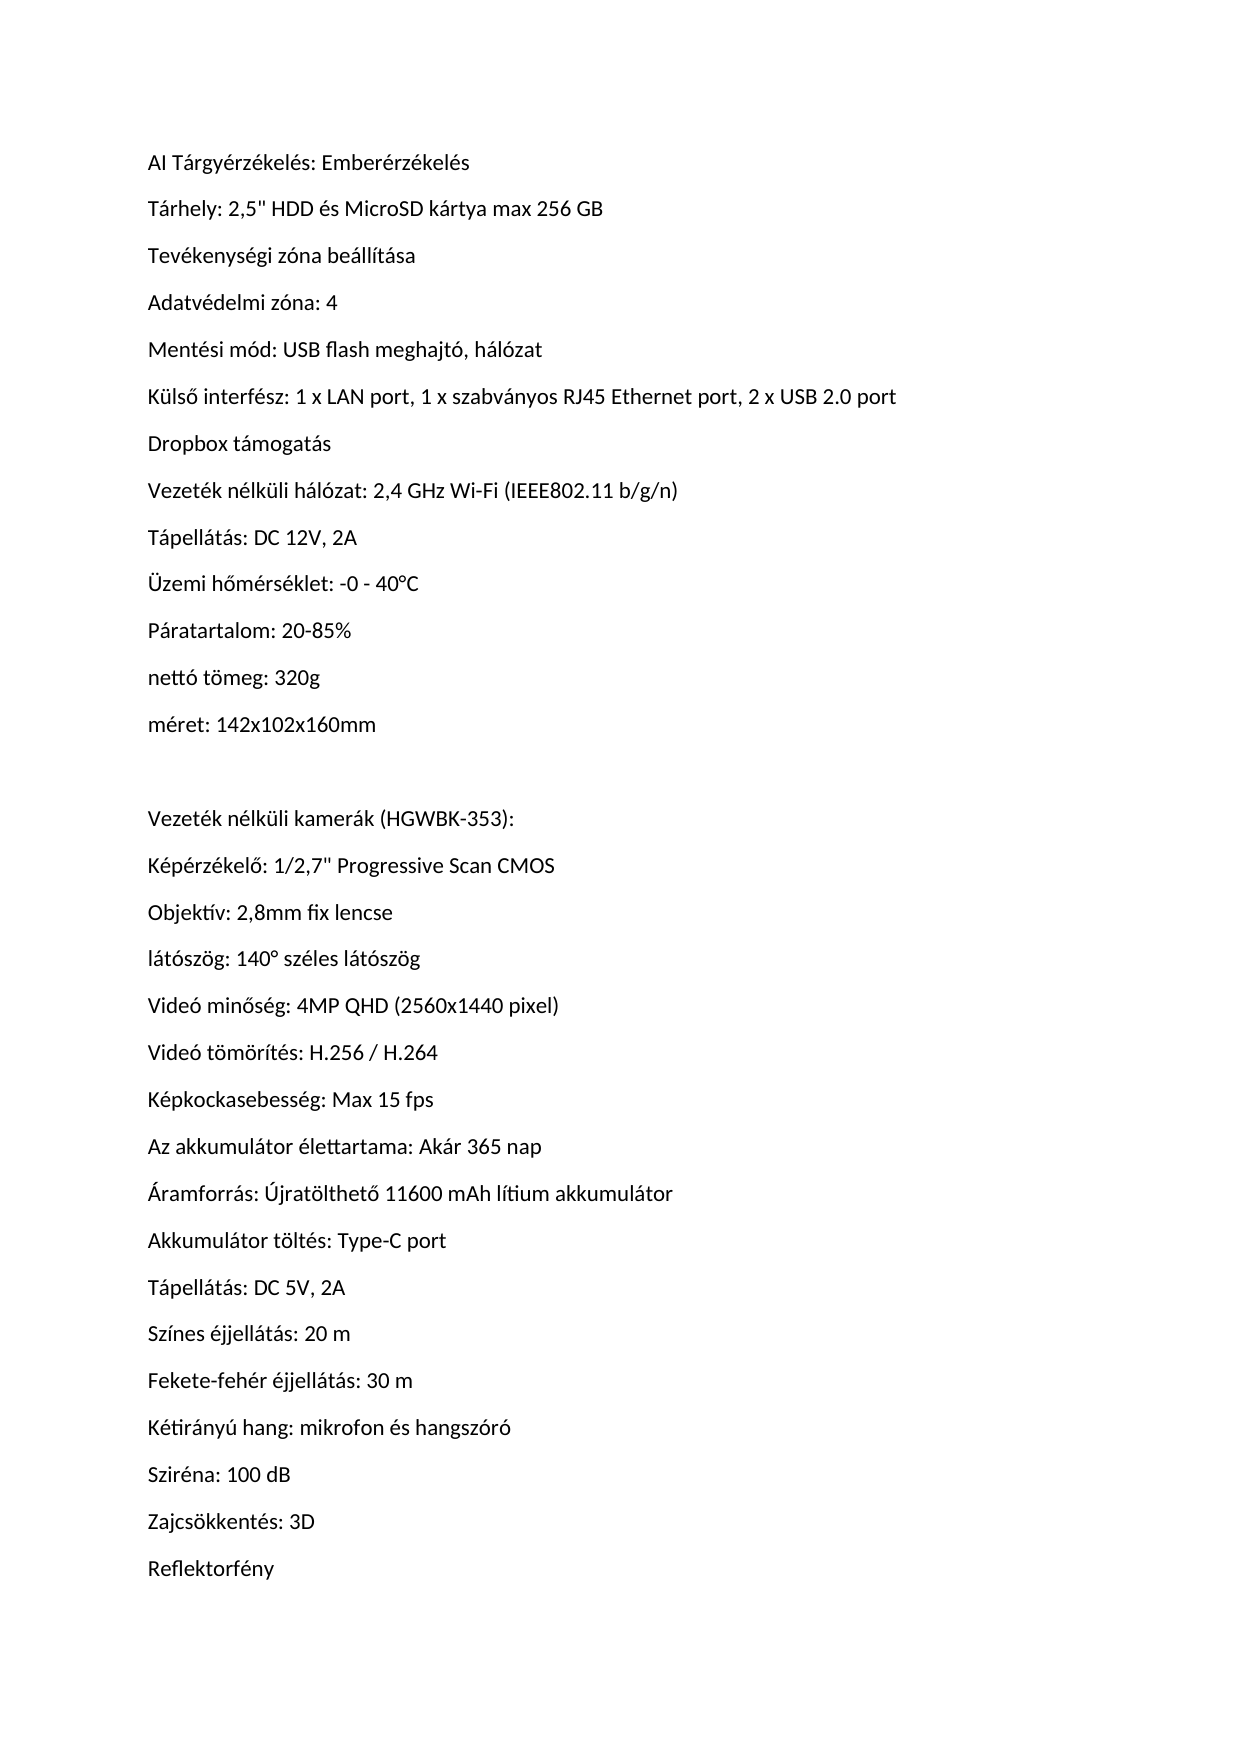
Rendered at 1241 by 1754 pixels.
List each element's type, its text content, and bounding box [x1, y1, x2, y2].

text Objektív: 2,8mm fix lencse [148, 898, 1093, 926]
text Adatvédelmi zóna: 4 [148, 288, 1093, 316]
text Zajcsökkentés: 3D [148, 1507, 1093, 1535]
text Vezeték nélküli hálózat: 2,4 GHz Wi-Fi (IEEE802.11 b/g/n) [148, 476, 1093, 504]
text Akkumulátor töltés: Type-C port [148, 1226, 1093, 1254]
text Áramforrás: Újratölthető 11600 mAh lítium akkumulátor [148, 1179, 1093, 1207]
text Tárhely: 2,5" HDD és MicroSD kártya max 256 GB [148, 194, 1093, 222]
text Kétirányú hang: mikrofon és hangszóró [148, 1413, 1093, 1441]
text Dropbox támogatás [148, 429, 1093, 457]
text Üzemi hőmérséklet: -0 - 40°C [148, 569, 1093, 597]
text Tápellátás: DC 5V, 2A [148, 1273, 1093, 1301]
text Színes éjjellátás: 20 m [148, 1319, 1093, 1347]
text nettó tömeg: 320g [148, 663, 1093, 691]
text Az akkumulátor élettartama: Akár 365 nap [148, 1132, 1093, 1160]
text Videó tömörítés: H.256 / H.264 [148, 1038, 1093, 1066]
text Reflektorfény [148, 1554, 1093, 1582]
text Tevékenységi zóna beállítása [148, 241, 1093, 269]
text Képérzékelő: 1/2,7" Progressive Scan CMOS [148, 851, 1093, 879]
text Mentési mód: USB flash meghajtó, hálózat [148, 335, 1093, 363]
text Vezeték nélküli kamerák (HGWBK-353): [148, 804, 1093, 832]
text Fekete-fehér éjjellátás: 30 m [148, 1366, 1093, 1394]
text Külső interfész: 1 x LAN port, 1 x szabványos RJ45 Ethernet port, 2 x USB 2.0 port [148, 382, 1093, 410]
text Tápellátás: DC 12V, 2A [148, 523, 1093, 551]
text Sziréna: 100 dB [148, 1460, 1093, 1488]
text Videó minőség: 4MP QHD (2560x1440 pixel) [148, 991, 1093, 1019]
text Képkockasebesség: Max 15 fps [148, 1085, 1093, 1113]
text látószög: 140° széles látószög [148, 944, 1093, 972]
text méret: 142x102x160mm [148, 710, 1093, 738]
text AI Tárgyérzékelés: Emberérzékelés [148, 148, 1093, 176]
text Páratartalom: 20-85% [148, 616, 1093, 644]
